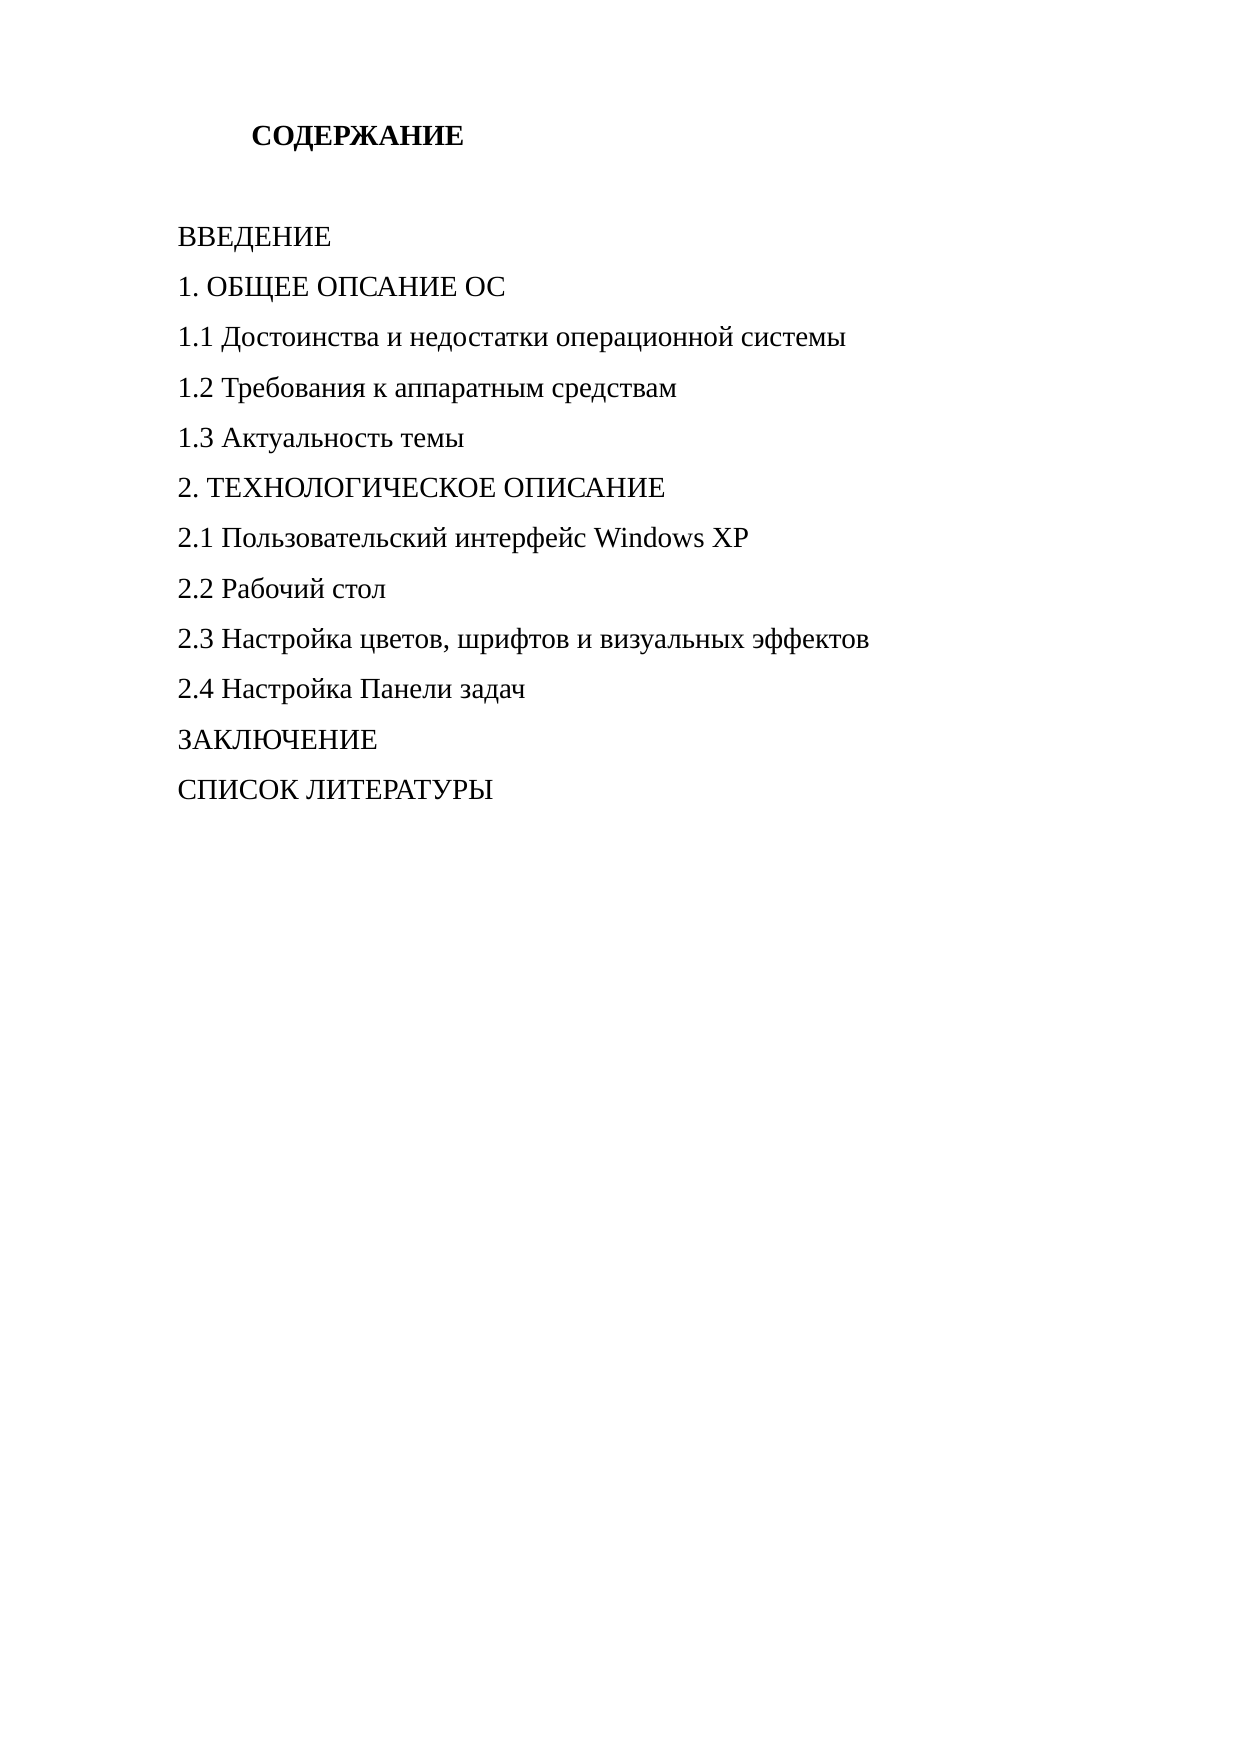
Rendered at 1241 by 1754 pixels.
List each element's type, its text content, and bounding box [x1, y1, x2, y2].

text 1.1 Достоинства и недостатки операционной системы [177, 319, 1152, 353]
text 1.3 Актуальность темы [177, 420, 1152, 453]
text СОДЕРЖАНИЕ [177, 118, 1152, 152]
text 2.1 Пользовательский интерфейс Windows XP [177, 521, 1152, 554]
text 1. ОБЩЕЕ ОПСАНИЕ ОС [177, 269, 1152, 303]
text 2.4 Настройка Панели задач [177, 672, 1152, 705]
text ВВЕДЕНИЕ [177, 219, 1152, 252]
text ЗАКЛЮЧЕНИЕ [177, 722, 1152, 755]
text 1.2 Требования к аппаратным средствам [177, 370, 1152, 403]
text СПИСОК ЛИТЕРАТУРЫ [177, 772, 1152, 806]
text 2. ТЕХНОЛОГИЧЕСКОЕ ОПИСАНИЕ [177, 470, 1152, 504]
text 2.3 Настройка цветов, шрифтов и визуальных эффектов [177, 621, 1152, 655]
text 2.2 Рабочий стол [177, 571, 1152, 604]
